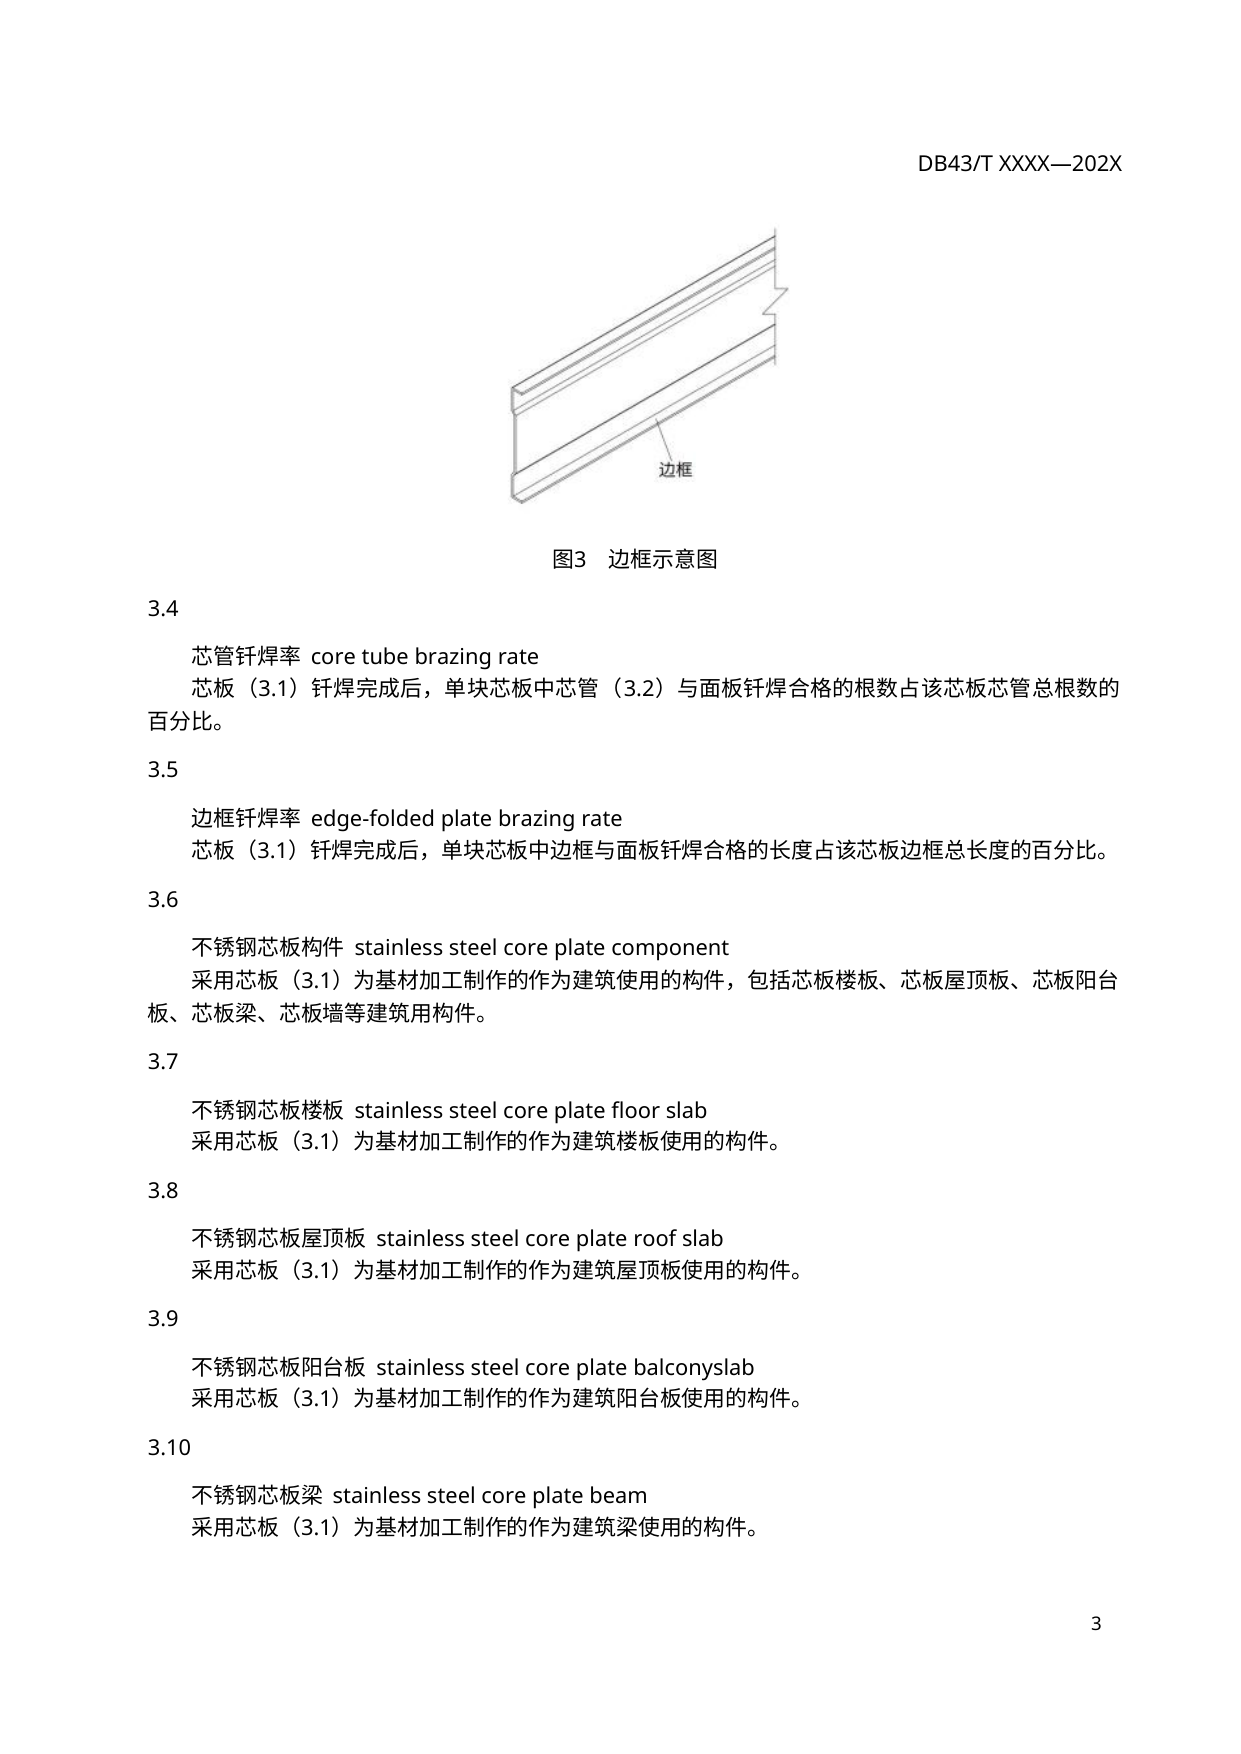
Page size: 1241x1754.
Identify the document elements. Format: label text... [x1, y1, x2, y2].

list 不锈钢芯板屋顶板 stainless steel core plate roof slab [104, 1221, 1122, 1253]
list 不锈钢芯板楼板 stainless steel core plate floor slab [104, 1093, 1122, 1124]
list 不锈钢芯板梁 stainless steel core plate beam [104, 1478, 1122, 1510]
text 采用芯板（3.1）为基材加工制作的作为建筑楼板使用的构件。 [148, 1124, 1122, 1156]
text 芯板（3.1）钎焊完成后，单块芯板中芯管（3.2）与面板钎焊合格的根数占该芯板芯管总根数的百分比。 [148, 671, 1122, 736]
text 芯板（3.1）钎焊完成后，单块芯板中边框与面板钎焊合格的长度占该芯板边框总长度的百分比。 [148, 833, 1122, 865]
list 边框钎焊率 edge-folded plate brazing rate [104, 801, 1122, 833]
picture [468, 210, 831, 514]
text 采用芯板（3.1）为基材加工制作的作为建筑梁使用的构件。 [148, 1510, 1122, 1542]
list 不锈钢芯板阳台板 stainless steel core plate balconyslab [104, 1350, 1122, 1381]
text 采用芯板（3.1）为基材加工制作的作为建筑阳台板使用的构件。 [148, 1381, 1122, 1413]
text 采用芯板（3.1）为基材加工制作的作为建筑使用的构件，包括芯板楼板、芯板屋顶板、芯板阳台板、芯板梁、芯板墙等建筑用构件。 [148, 963, 1122, 1028]
list 不锈钢芯板构件 stainless steel core plate component [104, 930, 1122, 963]
list 采用芯板（3.1）为基材加工制作的作为建筑屋顶板使用的构件。 [104, 1253, 1122, 1285]
list 芯管钎焊率 core tube brazing rate [104, 639, 1122, 671]
